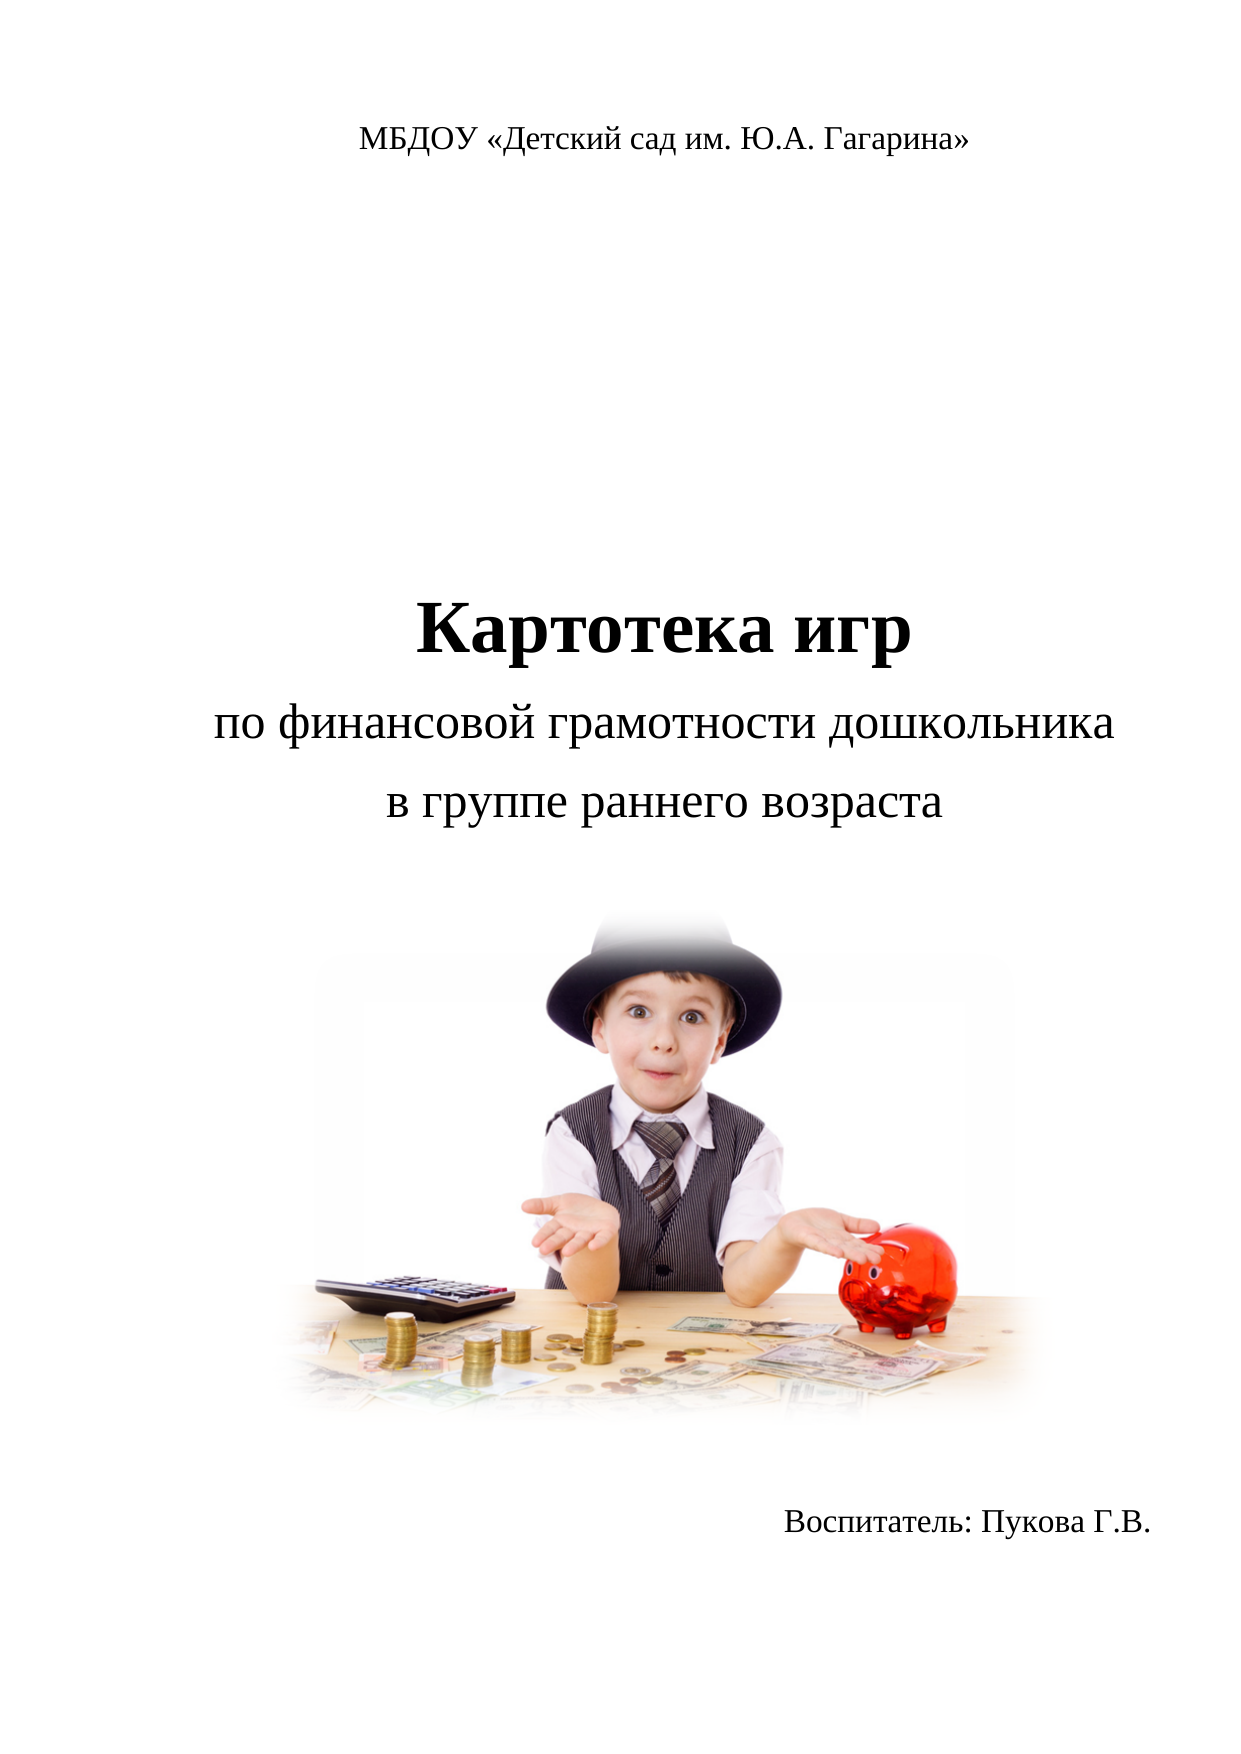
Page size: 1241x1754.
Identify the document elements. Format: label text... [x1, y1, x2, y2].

picture [271, 910, 1058, 1425]
text Воспитатель: Пукова Г.В. [177, 1501, 1152, 1539]
text в группе раннего возраста [177, 771, 1152, 828]
text Картотека игр [177, 582, 1152, 668]
text по финансовой грамотности дошкольника [177, 692, 1152, 749]
text МБДОУ «Детский сад им. Ю.А. Гагарина» [177, 118, 1152, 156]
